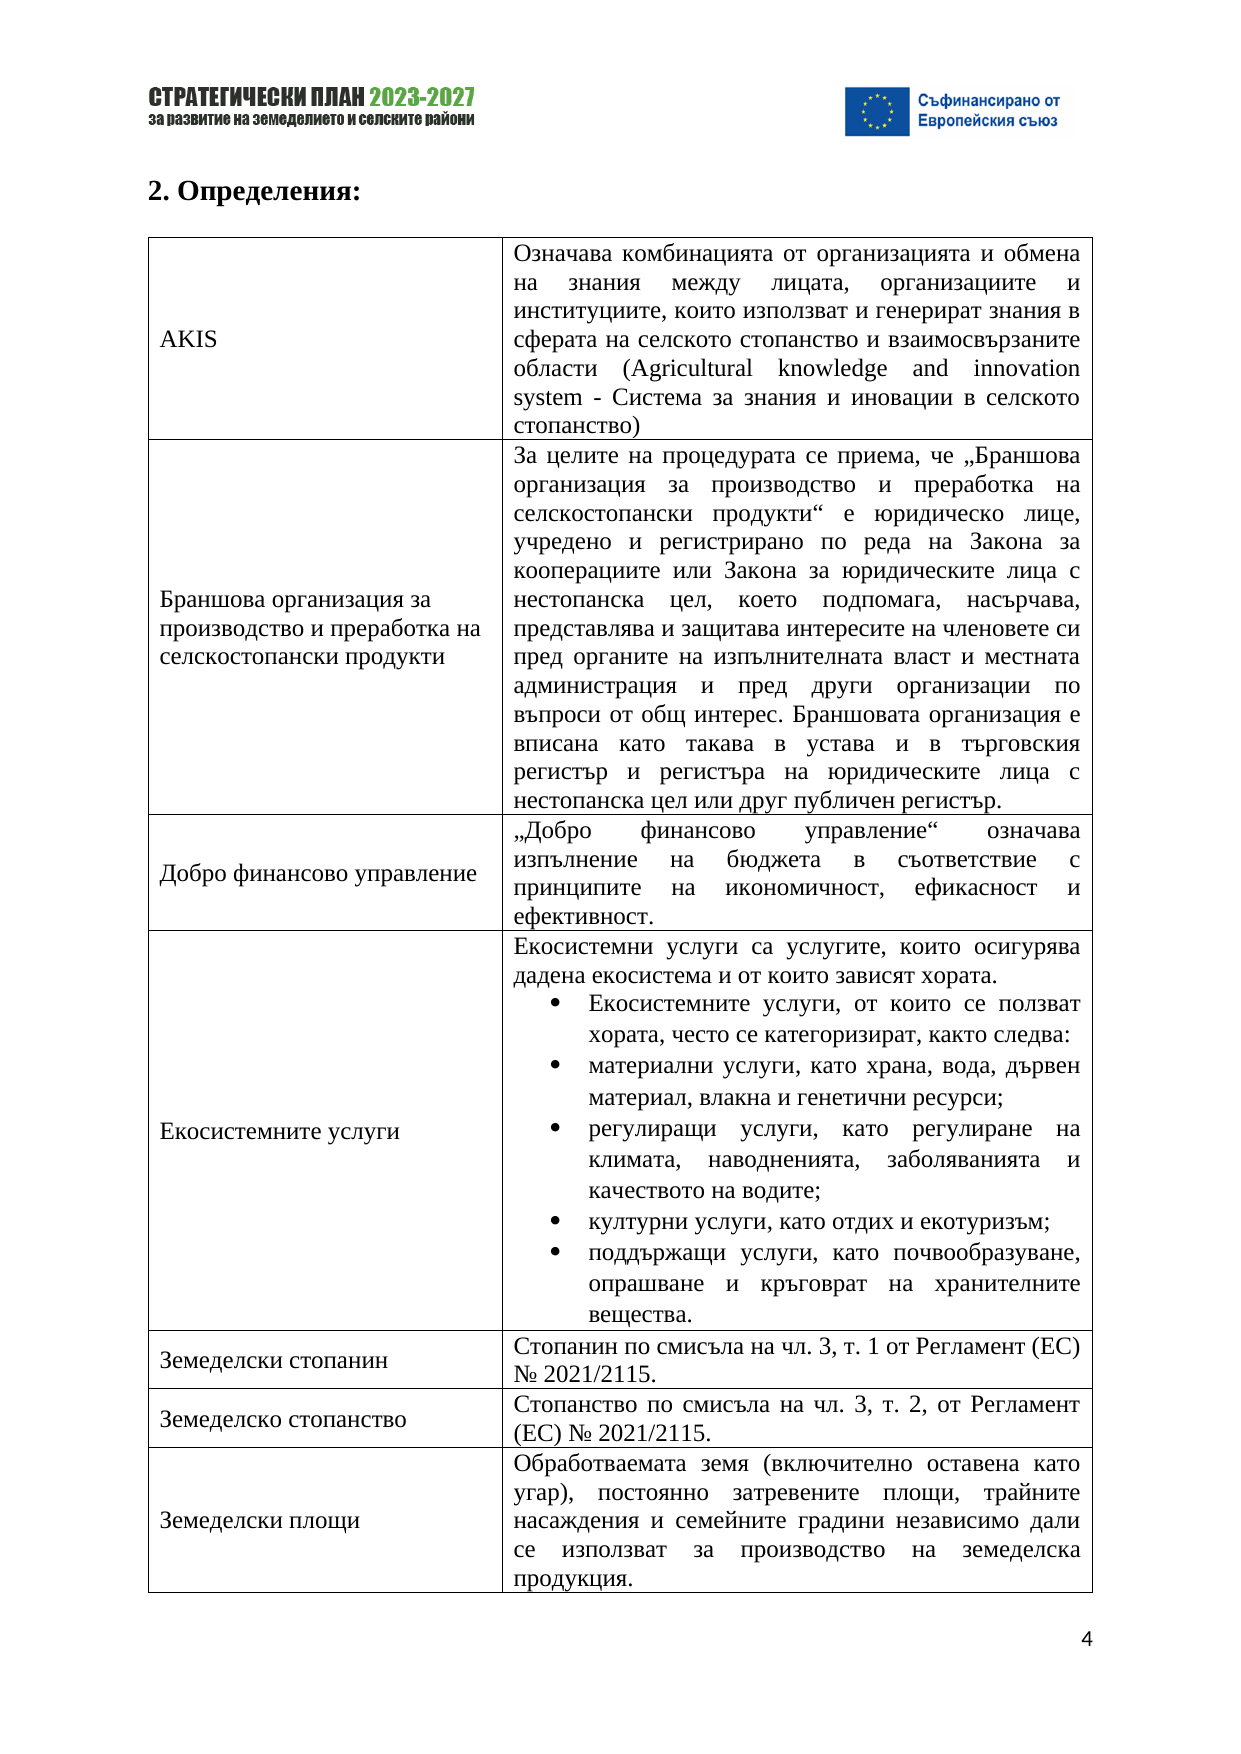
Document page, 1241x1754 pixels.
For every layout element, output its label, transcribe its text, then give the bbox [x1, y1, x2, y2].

picture [147, 73, 475, 139]
subtitle 2. Определения: [148, 173, 1093, 206]
table_cell Екосистемните услуги [149, 931, 502, 1330]
table_cell Земеделско стопанство [149, 1389, 502, 1447]
table_header Означава комбинацията от организацията и обмена на знания между лицата, организациите и институциите, които използват и генерират знания в сферата на селското стопанство и взаимосвързаните области (Agricultural knowledge and innovation system - Система за знания и иновации в селското стопанство) [503, 238, 1092, 439]
table_header AKIS [149, 238, 502, 439]
table_cell Стопанство по смисъла на чл. 3, т. 2, от Регламент (ЕС) № 2021/2115. [503, 1389, 1092, 1447]
table_cell „Добро финансово управление“ означава изпълнение на бюджета в съответствие с принципите на икономичност, ефикасност и ефективност. [503, 815, 1092, 930]
table_cell Добро финансово управление [149, 815, 502, 930]
picture [842, 85, 1074, 139]
table_cell За целите на процедурата се приема, че „Браншова организация за производство и преработка на селскостопански продукти“ е юридическо лице, учредено и регистрирано по реда на Закона за кооперациите или Закона за юридическите лица с нестопанска цел, което подпомага, насърчава, представлява и защитава интересите на членовете си пред органите на изпълнителната власт и местната администрация и пред други организации по въпроси от общ интерес. Браншовата организация е вписана като такава в устава и в търговския регистър и регистъра на юридическите лица с нестопанска цел или друг публичен регистър. [503, 440, 1092, 814]
table_cell Земеделски площи [149, 1448, 502, 1592]
table_cell Екосистемни услуги са услугите, които осигурява дадена екосистема и от които зависят хората. Екосистемните услуги, от които се ползват хората, често се категоризират, както следва: материални услуги, като храна, вода, дървен материал, влакна и генетични ресурси; регулиращи услуги, като регулиране на климата, наводненията, заболяванията и качеството на водите; културни услуги, като отдих и екотуризъм; поддържащи услуги, като почвообразуване, опрашване и кръговрат на хранителните вещества. [503, 931, 1092, 1330]
table_cell Стопанин по смисъла на чл. 3, т. 1 от Регламент (ЕС) № 2021/2115. [503, 1331, 1092, 1388]
table_cell Браншова организация за производство и преработка на селскостопански продукти [149, 440, 502, 814]
table_cell Обработваемата земя (включително оставена като угар), постоянно затревените площи, трайните насаждения и семейните градини независимо дали се използват за производство на земеделска продукция. [503, 1448, 1092, 1592]
table_cell Земеделски стопанин [149, 1331, 502, 1388]
